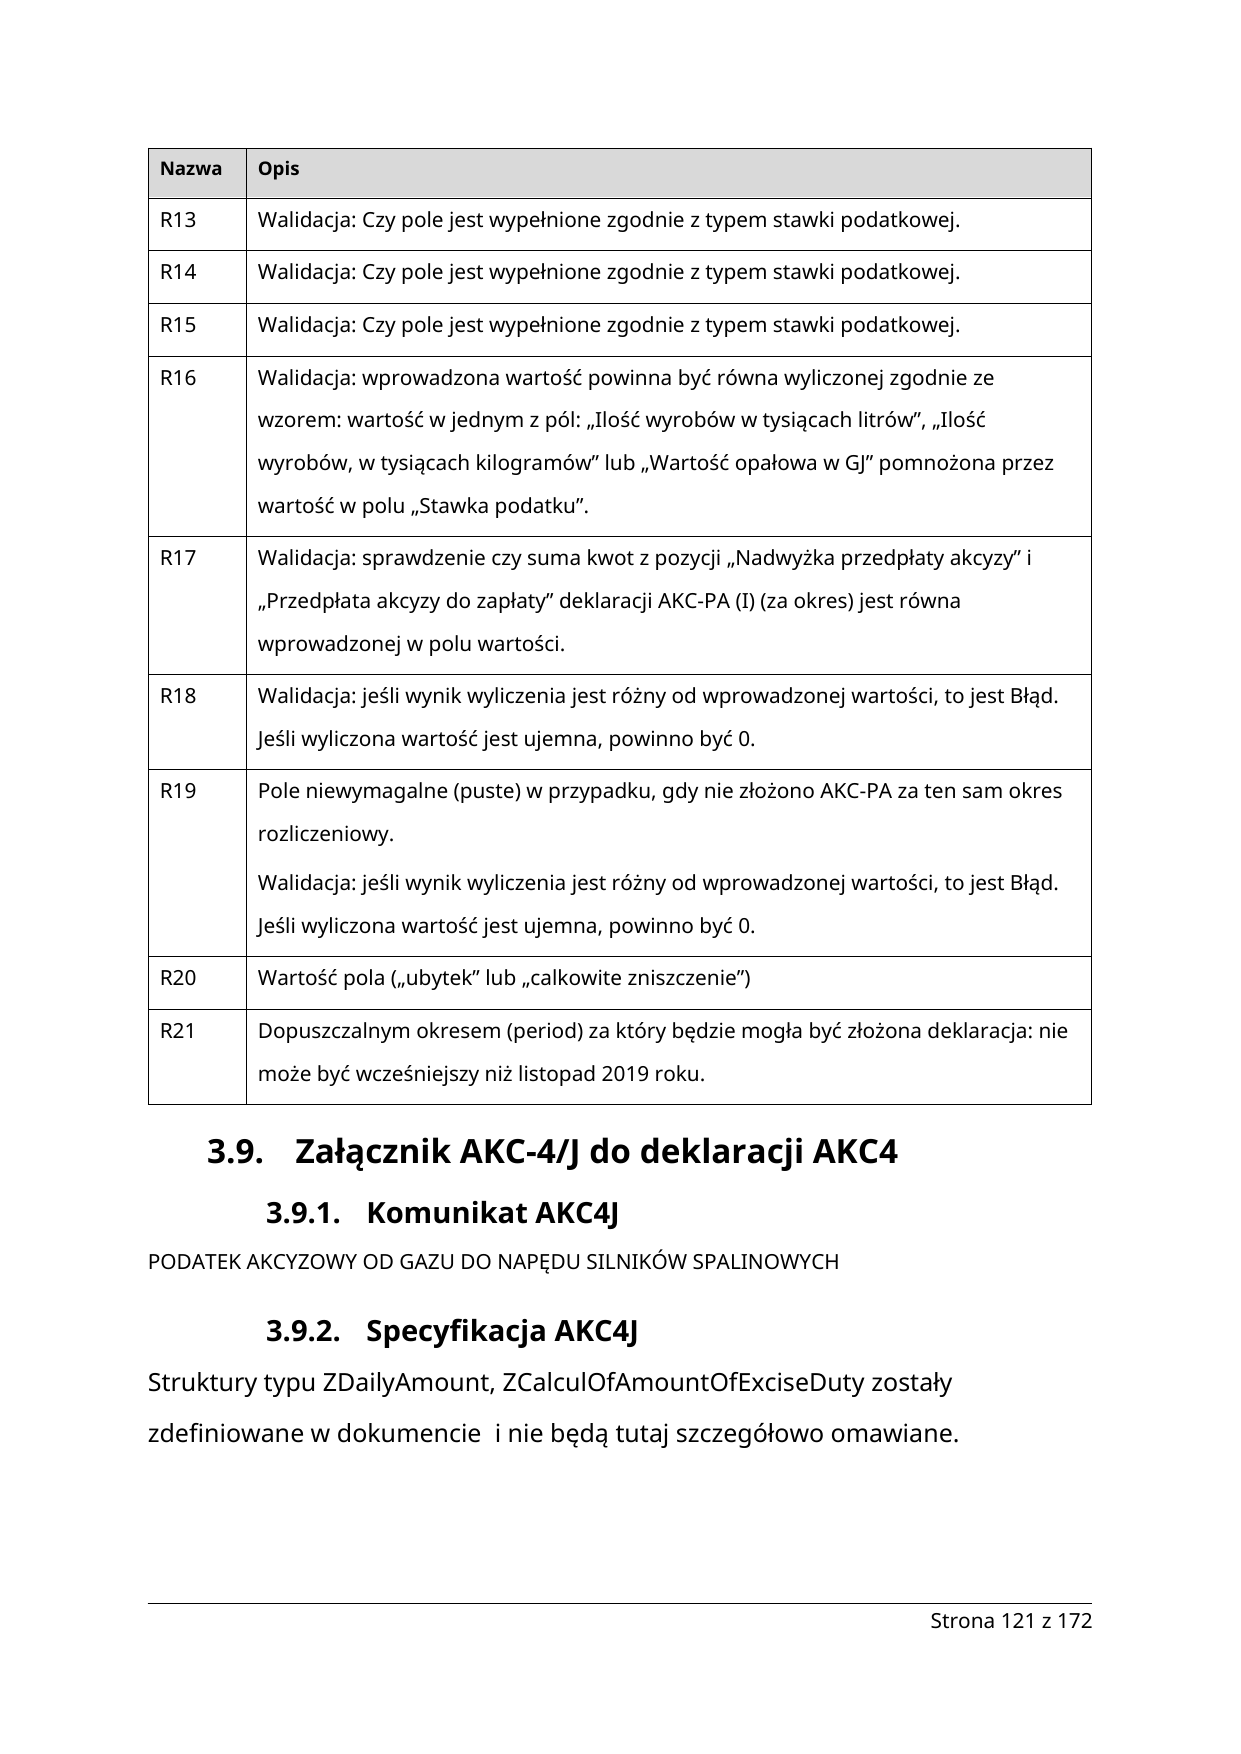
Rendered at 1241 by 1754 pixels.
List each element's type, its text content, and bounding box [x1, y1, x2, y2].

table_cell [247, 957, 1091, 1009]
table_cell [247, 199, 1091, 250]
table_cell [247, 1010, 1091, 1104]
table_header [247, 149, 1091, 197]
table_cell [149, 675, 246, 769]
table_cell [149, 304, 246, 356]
subtitle Komunikat AKC4J [266, 1197, 1092, 1230]
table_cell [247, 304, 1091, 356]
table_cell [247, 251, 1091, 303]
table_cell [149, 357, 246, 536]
text Struktury typu ZDailyAmount, ZCalculOfAmountOfExciseDuty zostały zdefiniowane w dokumencie A1 i nie będą tutaj szczegółowo omawiane. [148, 1364, 1092, 1449]
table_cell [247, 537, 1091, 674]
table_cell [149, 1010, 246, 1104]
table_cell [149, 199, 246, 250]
subtitle Załącznik AKC-4/J do deklaracji AKC4 [207, 1130, 1092, 1172]
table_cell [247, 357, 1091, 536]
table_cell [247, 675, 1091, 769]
subtitle Specyfikacja AKC4J [266, 1314, 1092, 1348]
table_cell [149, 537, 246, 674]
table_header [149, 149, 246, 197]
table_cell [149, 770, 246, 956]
text PODATEK AKCYZOWY OD GAZU DO NAPĘDU SILNIKÓW SPALINOWYCH [148, 1247, 1092, 1275]
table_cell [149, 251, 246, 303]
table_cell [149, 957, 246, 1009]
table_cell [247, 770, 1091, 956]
